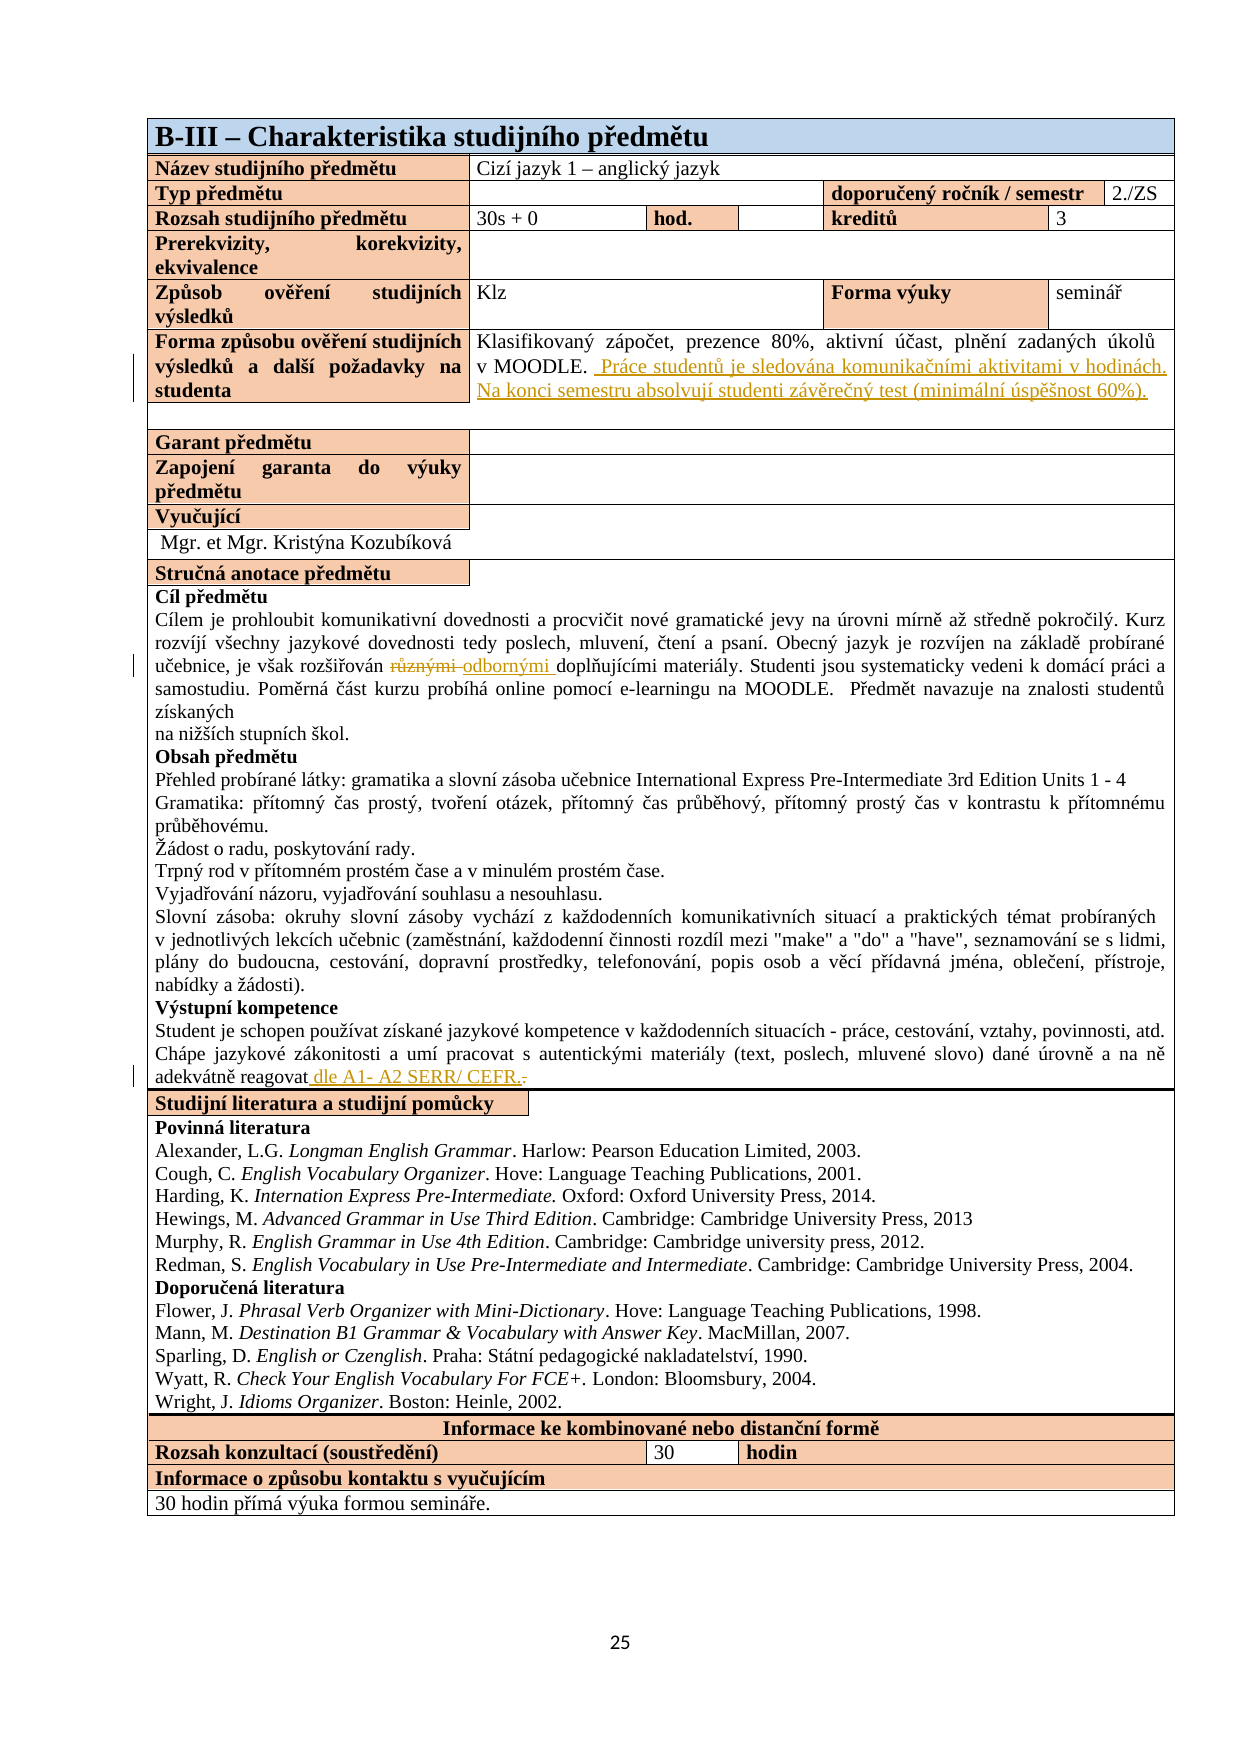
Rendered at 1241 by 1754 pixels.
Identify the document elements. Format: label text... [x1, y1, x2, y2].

table_cell Forma výuky [824, 280, 1048, 328]
table_cell Povinná literatura Alexander, L.G. Longman English Grammar. Harlow: Pearson Education Limited, 2003. Cough, C. English Vocabulary Organizer. Hove: Language Teaching Publications, 2001. Harding, K. Internation Express Pre-Intermediate. Oxford: Oxford University Press, 2014. Hewings, M. Advanced Grammar in Use Third Edition. Cambridge: Cambridge University Press, 2013 Murphy, R. English Grammar in Use 4th Edition. Cambridge: Cambridge university press, 2012. Redman, S. English Vocabulary in Use Pre-Intermediate and Intermediate. Cambridge: Cambridge University Press, 2004. Doporučená literatura Flower, J. Phrasal Verb Organizer with Mini-Dictionary. Hove: Language Teaching Publications, 1998. Mann, M. Destination B1 Grammar & Vocabulary with Answer Key. MacMillan, 2007. Sparling, D. English or Czenglish. Praha: Státní pedagogické nakladatelství, 1990. Wyatt, R. Check Your English Vocabulary For FCE+. London: Bloomsbury, 2004. Wright, J. Idioms Organizer. Boston: Heinle, 2002. [148, 1115, 1174, 1413]
table_cell Rozsah konzultací (soustředění) [148, 1441, 646, 1464]
table_cell Klasifikovaný zápočet, prezence 80%, aktivní účast, plnění zadaných úkolů v MOODLE. [470, 330, 1174, 402]
table_cell doporučený ročník / semestr [824, 181, 1104, 205]
table_cell Název studijního předmětu [148, 156, 469, 180]
table_cell [470, 455, 1174, 503]
table_cell hod. [647, 206, 738, 230]
table_cell [470, 231, 1174, 279]
table_cell Garant předmětu [148, 430, 469, 454]
table_cell [148, 402, 1174, 429]
table_cell [470, 560, 1174, 584]
table_cell 30 [647, 1441, 738, 1464]
table_cell 3 [1049, 206, 1174, 230]
table_cell Klz [470, 280, 823, 328]
table_cell Prerekvizity, korekvizity, ekvivalence [148, 231, 469, 279]
table_cell Stručná anotace předmětu [148, 560, 469, 584]
table_cell Typ předmětu [148, 181, 469, 205]
table_header B-III – Charakteristika studijního předmětu [148, 119, 1174, 153]
table_cell [470, 505, 1174, 528]
table_cell Mgr. et Mgr. Kristýna Kozubíková [148, 529, 1174, 559]
table_cell Rozsah studijního předmětu [148, 206, 469, 230]
table_cell [529, 1091, 1174, 1115]
table_cell Způsob ověření studijních výsledků [148, 280, 469, 328]
table_cell Cizí jazyk 1 – anglický jazyk [470, 156, 1174, 180]
table_cell hodin [739, 1441, 1174, 1464]
table_cell Studijní literatura a studijní pomůcky [148, 1091, 528, 1115]
table_cell 2./ZS [1105, 181, 1174, 205]
table_cell 30s + 0 [470, 206, 646, 230]
table_cell 30 hodin přímá výuka formou semináře. [148, 1491, 1174, 1514]
table_cell Informace o způsobu kontaktu s vyučujícím [148, 1465, 1174, 1489]
table_cell seminář [1049, 280, 1174, 328]
table_cell Zapojení garanta do výuky předmětu [148, 455, 469, 503]
table_cell [470, 430, 1174, 454]
table_cell Forma způsobu ověření studijních výsledků a další požadavky na studenta [148, 330, 469, 402]
table_cell [739, 206, 823, 230]
table_cell [470, 181, 823, 205]
table_cell kreditů [824, 206, 1048, 230]
table_cell Cíl předmětu Cílem je prohloubit komunikativní dovednosti a procvičit nové gramatické jevy na úrovni mírně až středně pokročilý. Kurz rozvíjí všechny jazykové dovednosti tedy poslech, mluvení, čtení a psaní. Obecný jazyk je rozvíjen na základě probírané učebnice, je však rozšiřován doplňujícími materiály. Studenti jsou systematicky vedeni k domácí práci a samostudiu. Poměrná část kurzu probíhá online pomocí e-learningu na MOODLE. Předmět navazuje na znalosti studentů získaných na nižších stupních škol. Obsah předmětu Přehled probírané látky: gramatika a slovní zásoba učebnice International Express Pre-Intermediate 3rd Edition Units 1 - 4 Gramatika: přítomný čas prostý, tvoření otázek, přítomný čas průběhový, přítomný prostý čas v kontrastu k přítomnému průběhovému. Žádost o radu, poskytování rady. Trpný rod v přítomném prostém čase a v minulém prostém čase. Vyjadřování názoru, vyjadřování souhlasu a nesouhlasu. Slovní zásoba: okruhy slovní zásoby vychází z každodenních komunikativních situací a praktických témat probíraných v jednotlivých lekcích učebnic (zaměstnání, každodenní činnosti rozdíl mezi "make" a "do" a "have", seznamování se s lidmi, plány do budoucna, cestování, dopravní prostředky, telefonování, popis osob a věcí přídavná jména, oblečení, přístroje, nabídky a žádosti). Výstupní kompetence Student je schopen používat získané jazykové kompetence v každodenních situacích - práce, cestování, vztahy, povinnosti, atd. Chápe jazykové zákonitosti a umí pracovat s autentickými materiály (text, poslech, mluvené slovo) dané úrovně a na ně adekvátně reagovat [148, 585, 1174, 1087]
table_cell Vyučující [148, 505, 469, 528]
table_cell Informace ke kombinované nebo distanční formě [148, 1414, 1174, 1440]
